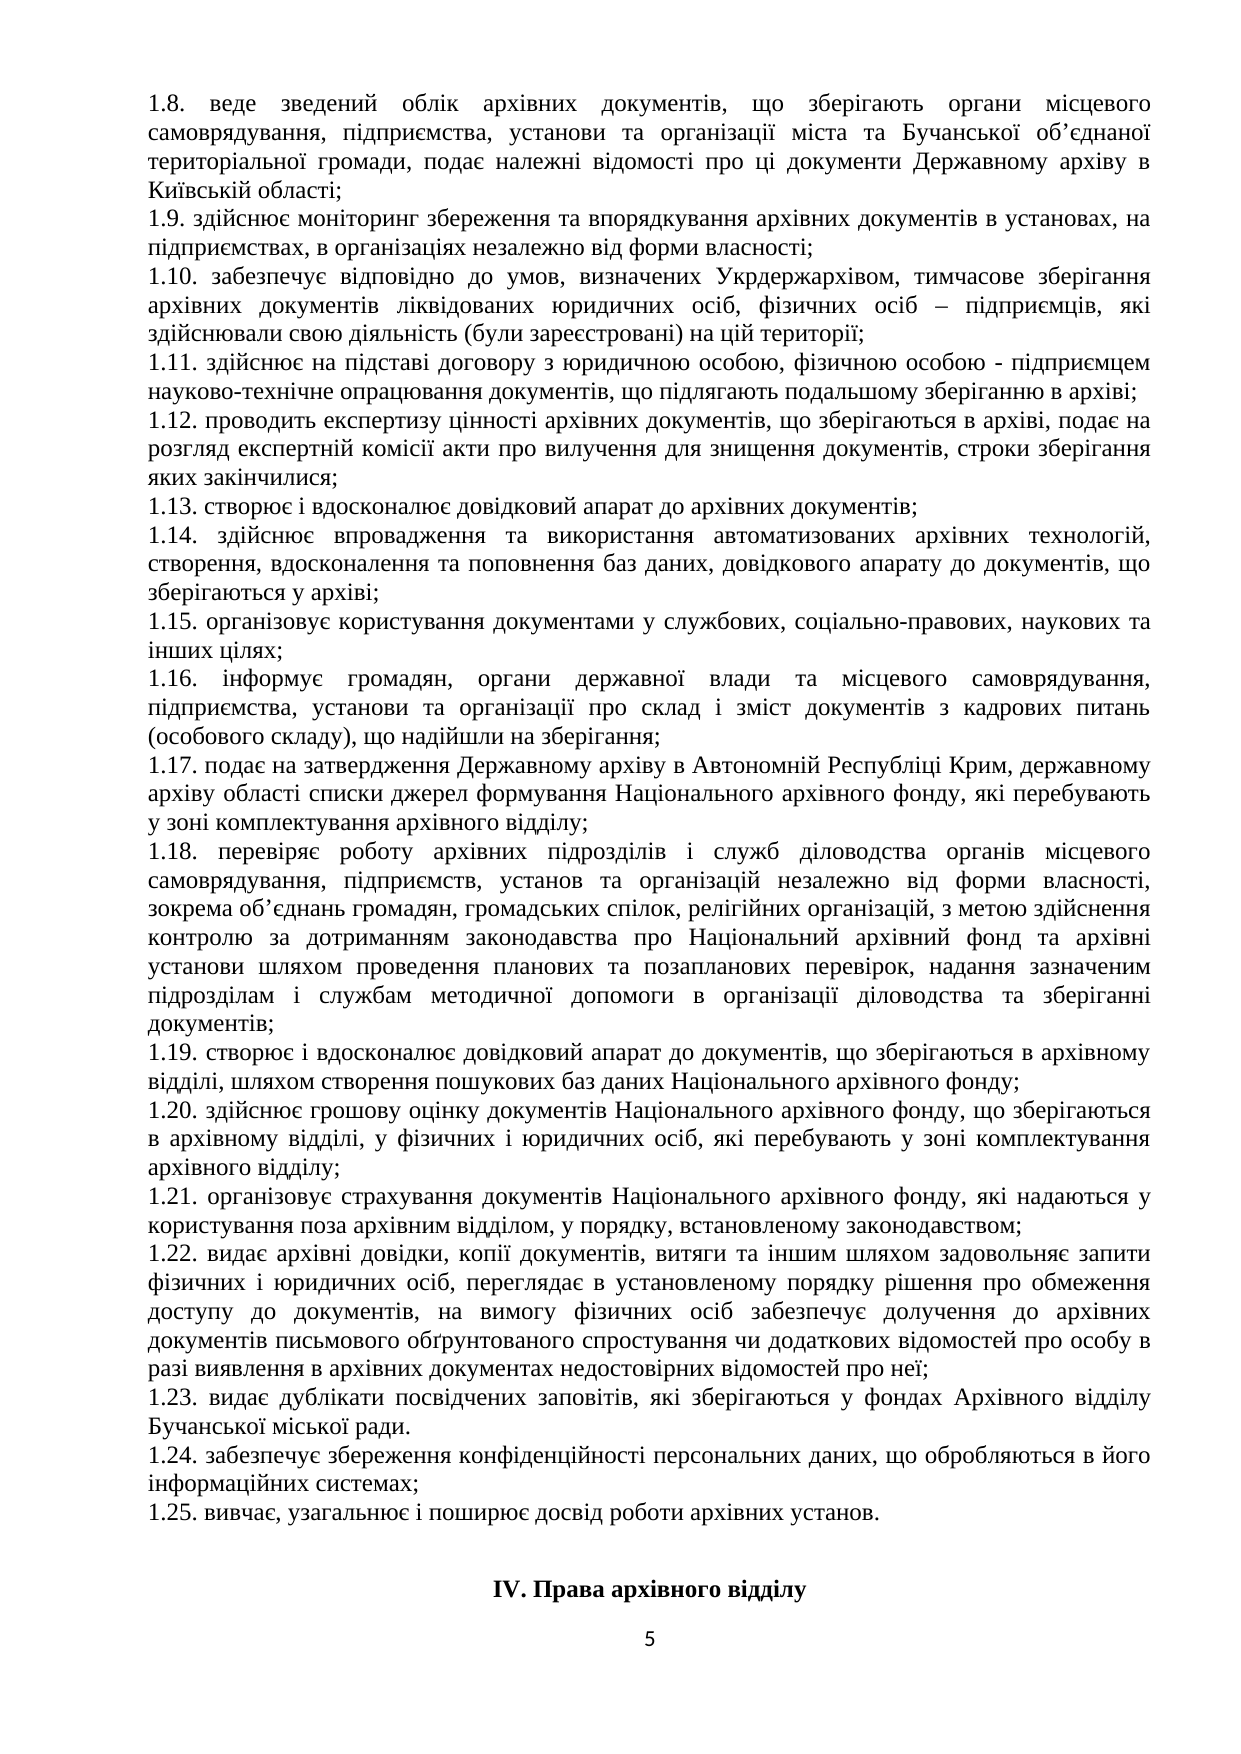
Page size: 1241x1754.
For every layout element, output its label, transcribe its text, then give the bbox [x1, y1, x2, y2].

text 1.15. організовує користування документами у службових, соціально-правових, наукових та інших цілях; [148, 606, 1152, 663]
text 1.25. вивчає, узагальнює і поширює досвід роботи архівних установ. [148, 1497, 1152, 1526]
text 1.12. проводить експертизу цінності архівних документів, що зберігаються в архіві, подає на розгляд експертній комісії акти про вилучення для знищення документів, строки зберігання яких закінчилися; [148, 405, 1152, 491]
text 1.11. здійснює на підставі договору з юридичною особою, фізичною особою - підприємцем науково-технічне опрацювання документів, що підлягають подальшому зберіганню в архіві; [148, 347, 1152, 405]
text 1.23. видає дублікати посвідчених заповітів, які зберігаються у фондах Архівного відділу Бучанської міської ради. [148, 1382, 1152, 1440]
text 1.20. здійснює грошову оцінку документів Національного архівного фонду, що зберігаються в архівному відділі, у фізичних і юридичних осіб, які перебувають у зоні комплектування архівного відділу; [148, 1095, 1152, 1181]
text 1.19. створює і вдосконалює довідковий апарат до документів, що зберігаються в архівному відділі, шляхом створення пошукових баз даних Національного архівного фонду; [148, 1037, 1152, 1095]
text 1.17. подає на затвердження Державному архіву в Автономній Республіці Крим, державному архіву області списки джерел формування Національного архівного фонду, які перебувають у зоні комплектування архівного відділу; [148, 750, 1152, 836]
text 1.16. інформує громадян, органи державної влади та місцевого самоврядування, підприємства, установи та організації про склад і зміст документів з кадрових питань (особового складу), що надійшли на зберігання; [148, 663, 1152, 750]
text 1.10. забезпечує відповідно до умов, визначених Укрдержархівом, тимчасове зберігання архівних документів ліквідованих юридичних осіб, фізичних осіб – підприємців, які здійснювали свою діяльність (були зареєстровані) на цій території; [148, 261, 1152, 347]
text 1.21. організовує страхування документів Національного архівного фонду, які надаються у користування поза архівним відділом, у порядку, встановленому законодавством; [148, 1181, 1152, 1238]
text 1.14. здійснює впровадження та використання автоматизованих архівних технологій, створення, вдосконалення та поповнення баз даних, довідкового апарату до документів, що зберігаються у архіві; [148, 520, 1152, 606]
text IV. Права архівного відділу [148, 1574, 1152, 1602]
text 1.8. веде зведений облік архівних документів, що зберігають органи місцевого самоврядування, підприємства, установи та організації міста та Бучанської об’єднаної територіальної громади, подає належні відомості про ці документи Державному архіву в Київській області; [148, 88, 1152, 203]
text 1.24. забезпечує збереження конфіденційності персональних даних, що обробляються в його інформаційних системах; [148, 1440, 1152, 1497]
text 1.9. здійснює моніторинг збереження та впорядкування архівних документів в установах, на підприємствах, в організаціях незалежно від форми власності; [148, 203, 1152, 261]
text 1.18. перевіряє роботу архівних підрозділів і служб діловодства органів місцевого самоврядування, підприємств, установ та організацій незалежно від форми власності, зокрема об’єднань громадян, громадських спілок, релігійних організацій, з метою здійснення контролю за дотриманням законодавства про Національний архівний фонд та архівні установи шляхом проведення планових та позапланових перевірок, надання зазначеним підрозділам і службам методичної допомоги в організації діловодства та зберіганні документів; [148, 836, 1152, 1037]
text 1.22. видає архівні довідки, копії документів, витяги та іншим шляхом задовольняє запити фізичних і юридичних осіб, переглядає в установленому порядку рішення про обмеження доступу до документів, на вимогу фізичних осіб забезпечує долучення до архівних документів письмового обґрунтованого спростування чи додаткових відомостей про особу в разі виявлення в архівних документах недостовірних відомостей про неї; [148, 1238, 1152, 1382]
text 1.13. створює і вдосконалює довідковий апарат до архівних документів; [148, 491, 1152, 520]
